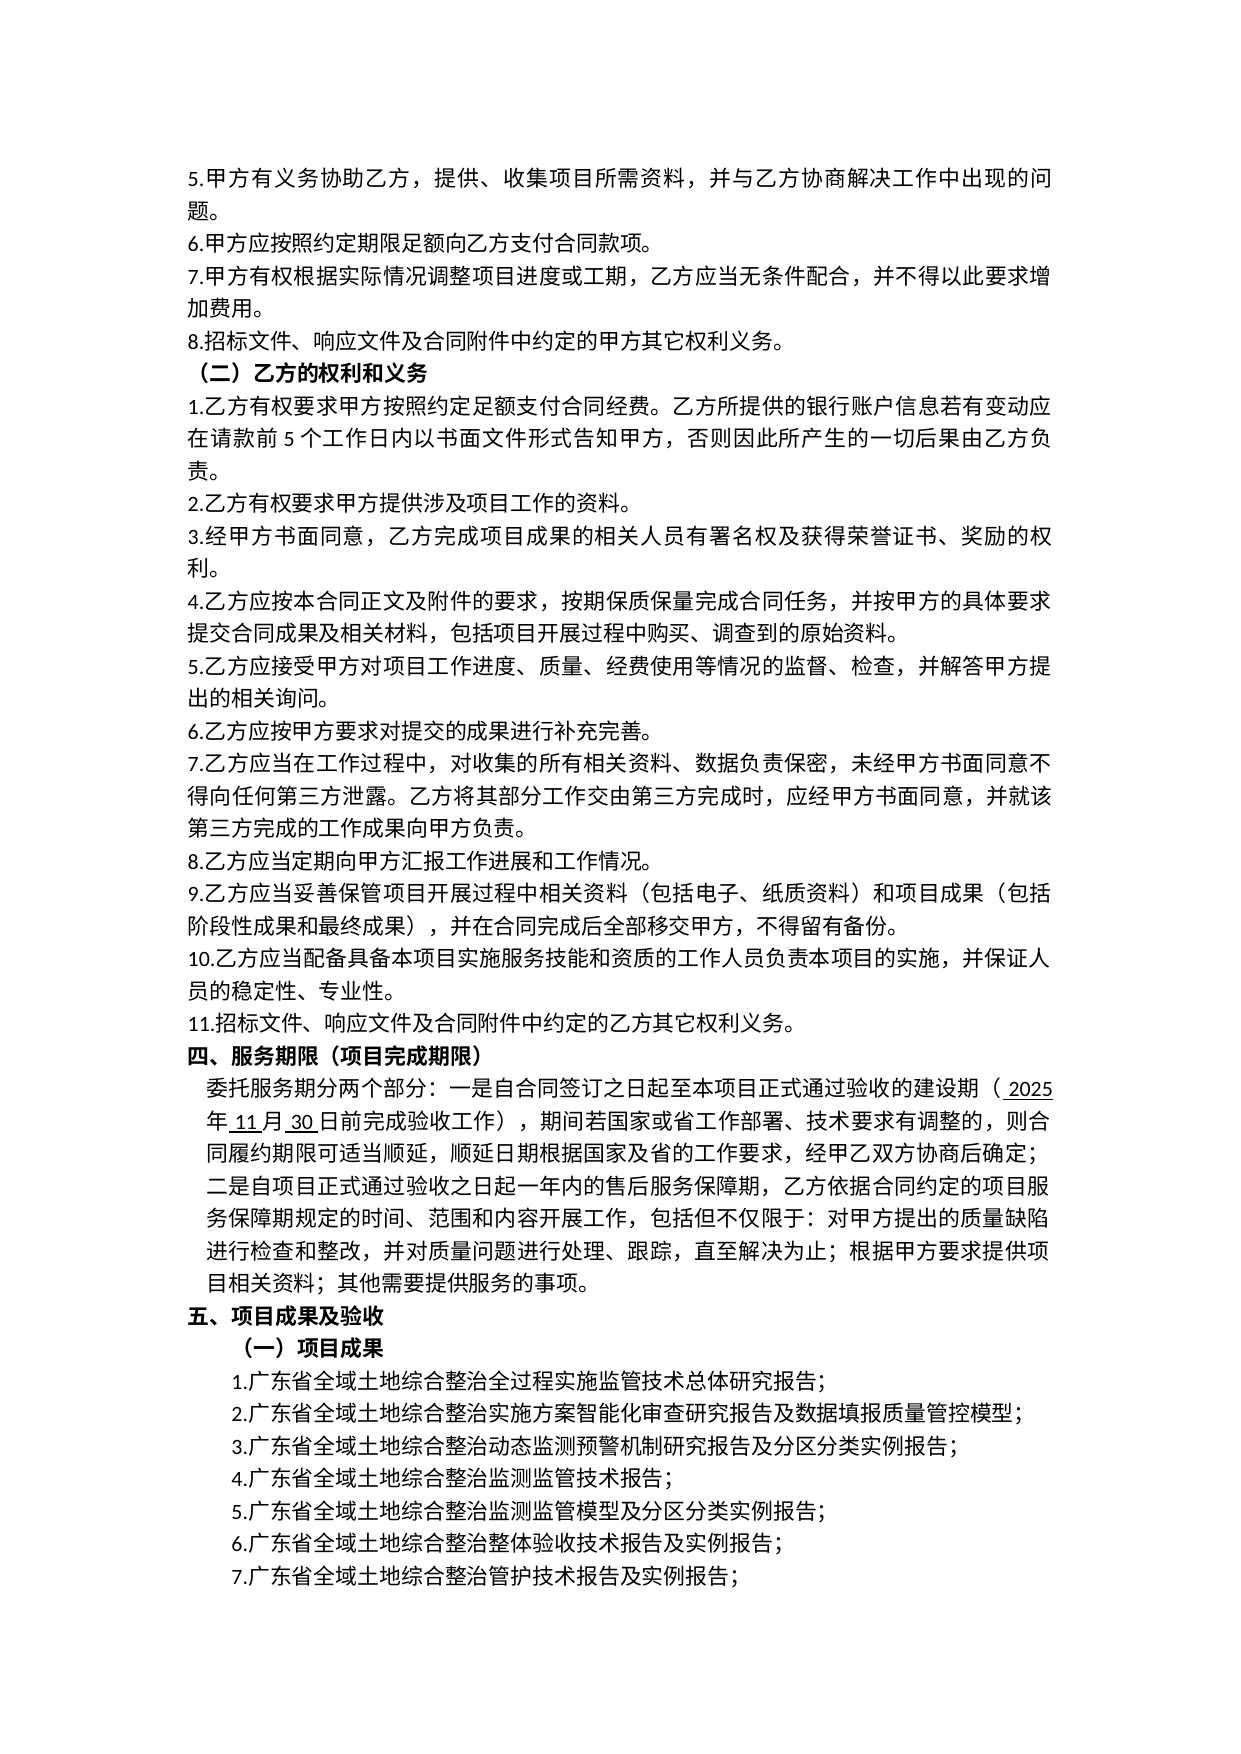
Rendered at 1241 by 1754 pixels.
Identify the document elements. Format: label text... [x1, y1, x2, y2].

text （二）乙方的权利和义务 [187, 357, 1053, 389]
text 6.甲方应按照约定期限足额向乙方支付合同款项。 [187, 227, 1053, 259]
text 5.乙方应接受甲方对项目工作进度、质量、经费使用等情况的监督、检查，并解答甲方提出的相关询问。 [187, 649, 1053, 714]
text 11.招标文件、响应文件及合同附件中约定的乙方其它权利义务。 [187, 1007, 1053, 1039]
text 7.乙方应当在工作过程中，对收集的所有相关资料、数据负责保密，未经甲方书面同意不得向任何第三方泄露。乙方将其部分工作交由第三方完成时，应经甲方书面同意，并就该第三方完成的工作成果向甲方负责。 [187, 747, 1053, 844]
text 1.乙方有权要求甲方按照约定足额支付合同经费。乙方所提供的银行账户信息若有变动应在请款前5个工作日内以书面文件形式告知甲方，否则因此所产生的一切后果由乙方负责。 [187, 389, 1053, 487]
text 6.广东省全域土地综合整治整体验收技术报告及实例报告； [231, 1527, 1053, 1559]
text 6.乙方应按甲方要求对提交的成果进行补充完善。 [187, 714, 1053, 747]
text 5.广东省全域土地综合整治监测监管模型及分区分类实例报告； [231, 1494, 1053, 1527]
text （一）项目成果 [231, 1332, 1053, 1364]
text 10.乙方应当配备具备本项目实施服务技能和资质的工作人员负责本项目的实施，并保证人员的稳定性、专业性。 [187, 942, 1053, 1007]
text 1.广东省全域土地综合整治全过程实施监管技术总体研究报告； [231, 1364, 1053, 1397]
text 委托服务期分两个部分：一是自合同签订之日起至本项目正式通过验收的建设期（ 2025 年 11 月 30 日前完成验收工作），期间若国家或省工作部署、技术要求有调整的，则合同履约期限可适当顺延，顺延日期根据国家及省的工作要求，经甲乙双方协商后确定；二是自项目正式通过验收之日起一年内的售后服务保障期，乙方依据合同约定的项目服务保障期规定的时间、范围和内容开展工作，包括但不仅限于：对甲方提出的质量缺陷进行检查和整改，并对质量问题进行处理、跟踪，直至解决为止；根据甲方要求提供项目相关资料；其他需要提供服务的事项。 [206, 1072, 1053, 1299]
text 4.广东省全域土地综合整治监测监管技术报告； [231, 1462, 1053, 1494]
text 7.广东省全域土地综合整治管护技术报告及实例报告； [231, 1559, 1053, 1592]
text 3.经甲方书面同意，乙方完成项目成果的相关人员有署名权及获得荣誉证书、奖励的权利。 [187, 519, 1053, 584]
text 7.甲方有权根据实际情况调整项目进度或工期，乙方应当无条件配合，并不得以此要求增加费用。 [187, 259, 1053, 324]
text 4.乙方应按本合同正文及附件的要求，按期保质保量完成合同任务，并按甲方的具体要求提交合同成果及相关材料，包括项目开展过程中购买、调查到的原始资料。 [187, 584, 1053, 649]
text 5.甲方有义务协助乙方，提供、收集项目所需资料，并与乙方协商解决工作中出现的问题。 [187, 162, 1053, 227]
text 3.广东省全域土地综合整治动态监测预警机制研究报告及分区分类实例报告； [231, 1429, 1053, 1462]
text 9.乙方应当妥善保管项目开展过程中相关资料（包括电子、纸质资料）和项目成果（包括阶段性成果和最终成果），并在合同完成后全部移交甲方，不得留有备份。 [187, 877, 1053, 942]
text 2.乙方有权要求甲方提供涉及项目工作的资料。 [187, 487, 1053, 519]
text 8.乙方应当定期向甲方汇报工作进展和工作情况。 [187, 844, 1053, 877]
text 8.招标文件、响应文件及合同附件中约定的甲方其它权利义务。 [187, 324, 1053, 357]
text 五、项目成果及验收 [187, 1299, 1053, 1332]
text 四、服务期限（项目完成期限） [187, 1039, 1053, 1072]
text 2.广东省全域土地综合整治实施方案智能化审查研究报告及数据填报质量管控模型； [231, 1397, 1053, 1429]
